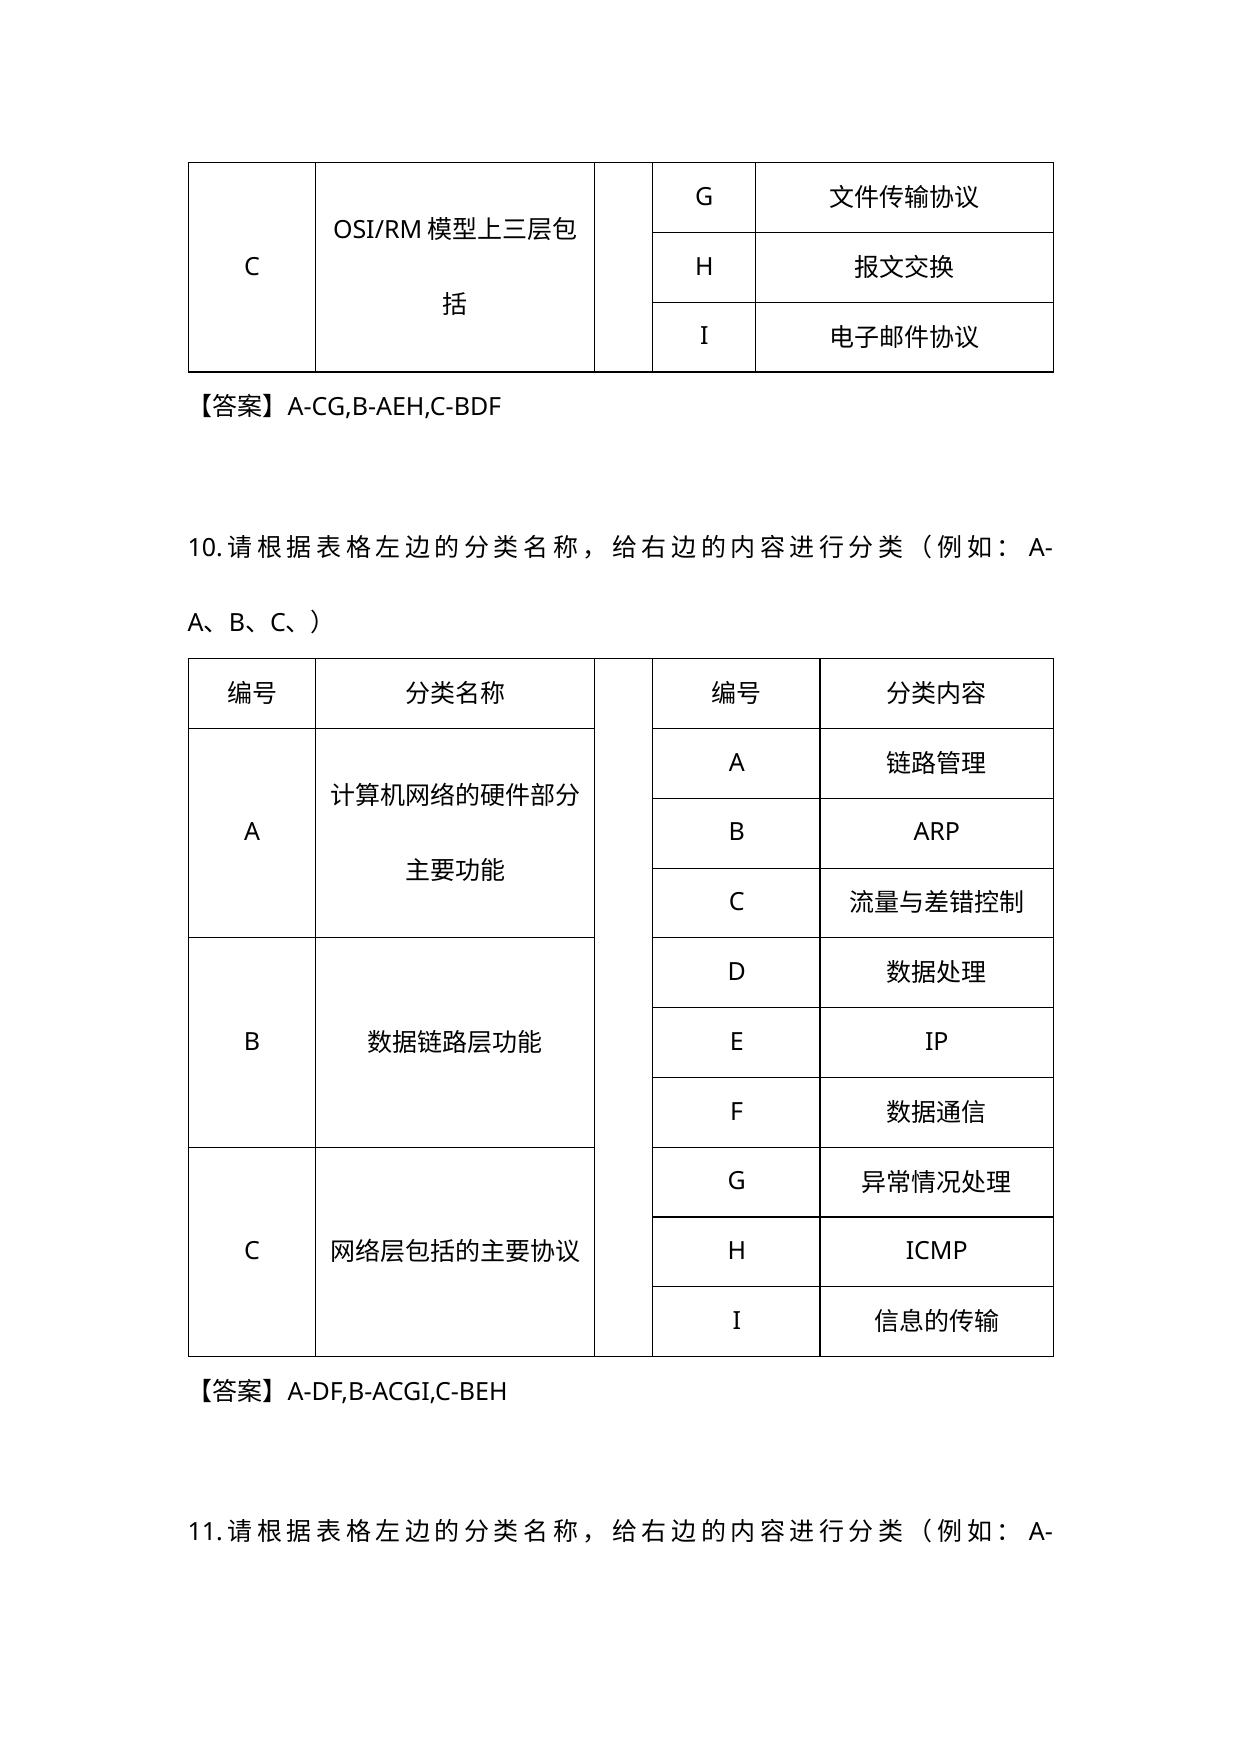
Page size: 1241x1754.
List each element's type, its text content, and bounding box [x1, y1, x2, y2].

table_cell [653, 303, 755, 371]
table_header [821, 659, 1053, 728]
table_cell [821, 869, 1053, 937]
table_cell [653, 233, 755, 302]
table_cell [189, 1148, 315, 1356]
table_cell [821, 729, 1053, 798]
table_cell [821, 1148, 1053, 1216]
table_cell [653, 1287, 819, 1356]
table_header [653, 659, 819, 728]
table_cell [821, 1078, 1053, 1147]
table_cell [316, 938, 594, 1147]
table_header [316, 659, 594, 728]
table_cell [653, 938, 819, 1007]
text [187, 1497, 1053, 1562]
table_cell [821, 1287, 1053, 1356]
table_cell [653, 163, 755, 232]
text 10.请根据表格左边的分类名称，给右边的内容进行分类（例如：A-A、B、C、） [187, 513, 1053, 653]
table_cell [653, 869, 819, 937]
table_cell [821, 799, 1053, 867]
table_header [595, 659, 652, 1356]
text 【答案】A-DF,B-ACGI,C-BEH [187, 1357, 1053, 1422]
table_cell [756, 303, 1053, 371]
text 【答案】A-CG,B-AEH,C-BDF [187, 372, 1053, 437]
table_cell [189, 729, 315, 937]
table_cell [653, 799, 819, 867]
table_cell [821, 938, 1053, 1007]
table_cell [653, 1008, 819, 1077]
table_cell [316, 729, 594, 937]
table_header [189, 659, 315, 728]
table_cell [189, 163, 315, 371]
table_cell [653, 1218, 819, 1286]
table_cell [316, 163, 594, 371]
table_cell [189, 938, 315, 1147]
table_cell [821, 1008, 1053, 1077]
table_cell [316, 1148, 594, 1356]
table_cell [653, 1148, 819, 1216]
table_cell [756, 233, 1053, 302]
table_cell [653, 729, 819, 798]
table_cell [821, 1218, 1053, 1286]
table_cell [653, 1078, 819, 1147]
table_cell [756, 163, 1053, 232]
